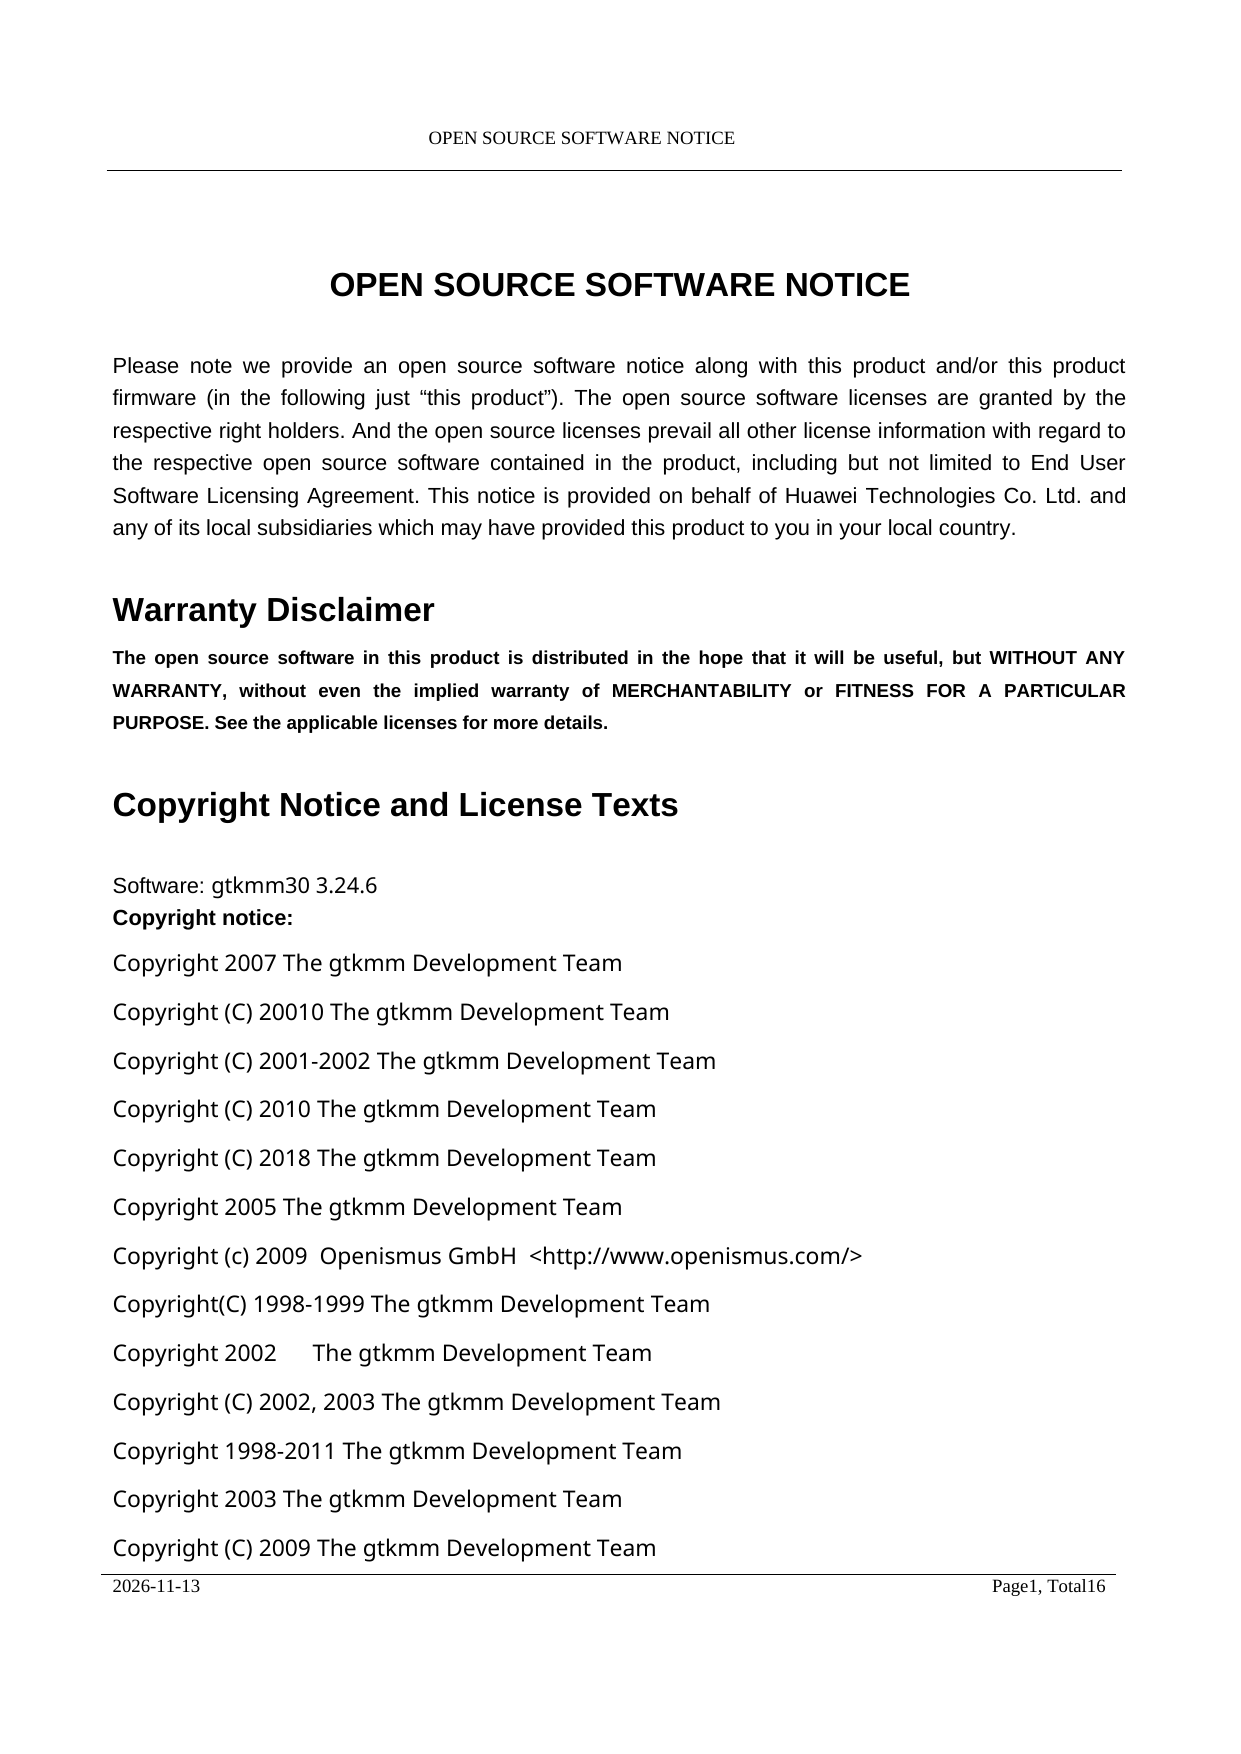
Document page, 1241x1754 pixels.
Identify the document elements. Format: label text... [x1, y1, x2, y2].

text OPEN SOURCE SOFTWARE NOTICE [112, 251, 1128, 316]
text Copyright notice: [112, 901, 1128, 934]
text Please note we provide an open source software notice along with this product and/or this product firmware (in the following just “this product”). The open source software licenses are granted by the respective right holders. And the open source licenses prevail all other license information with regard to the respective open source software contained in the product, including but not limited to End User Software Licensing Agreement. This notice is provided on behalf of Huawei Technologies Co. Ltd. and any of its local subsidiaries which may have provided this product to you in your local country. [112, 349, 1128, 544]
text Software: gtkmm30 3.24.6 [112, 869, 1128, 901]
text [112, 947, 1128, 1564]
text Copyright Notice and License Texts [112, 771, 1128, 836]
text The open source software in this product is distributed in the hope that it will be useful, but WITHOUT ANY WARRANTY, without even the implied warranty of MERCHANTABILITY or FITNESS FOR A PARTICULAR PURPOSE. See the applicable licenses for more details. [112, 641, 1128, 739]
text Warranty Disclaimer [112, 576, 1128, 641]
